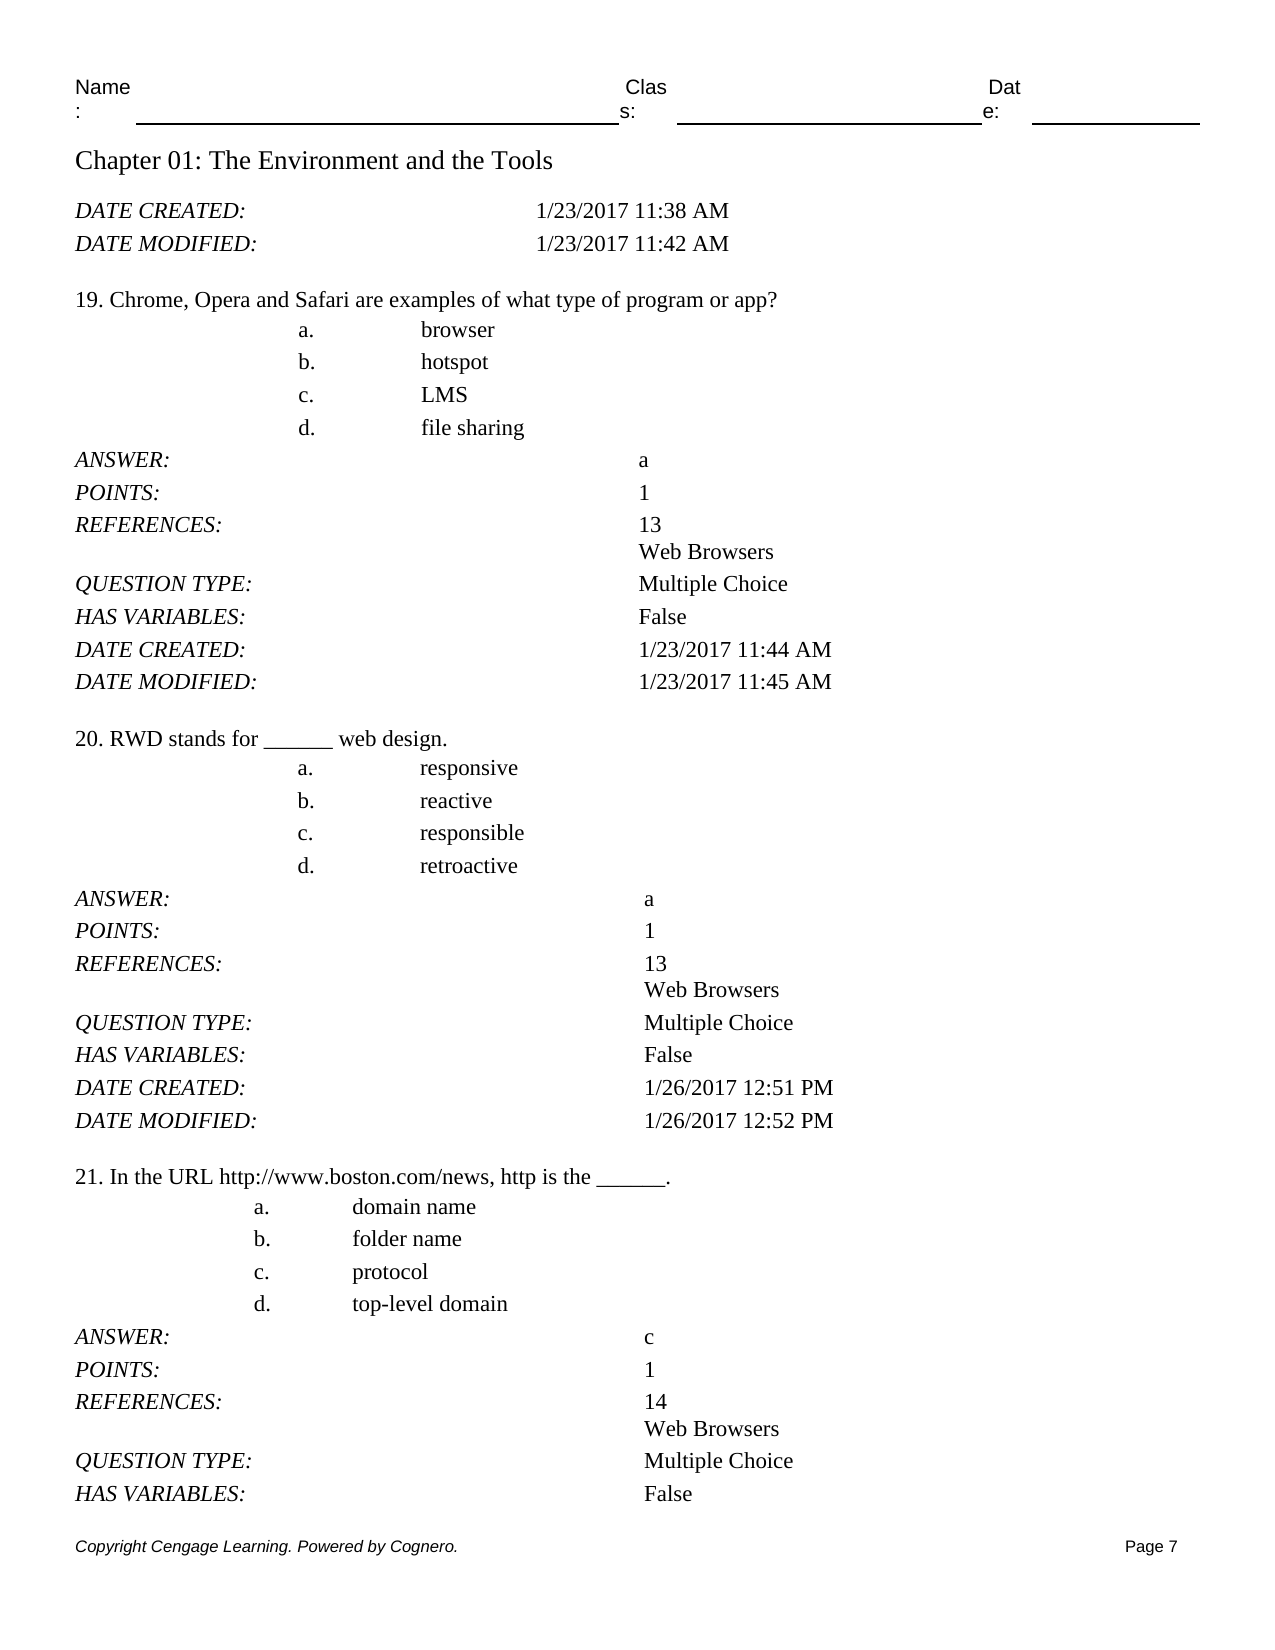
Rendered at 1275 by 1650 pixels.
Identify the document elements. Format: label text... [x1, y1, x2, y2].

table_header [75, 1163, 1200, 1509]
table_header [75, 194, 1200, 259]
table_header 20. RWD stands for ______ web design. [75, 725, 1200, 1136]
table_header 19. Chrome, Opera and Safari are examples of what type of program or app? [75, 286, 1200, 698]
